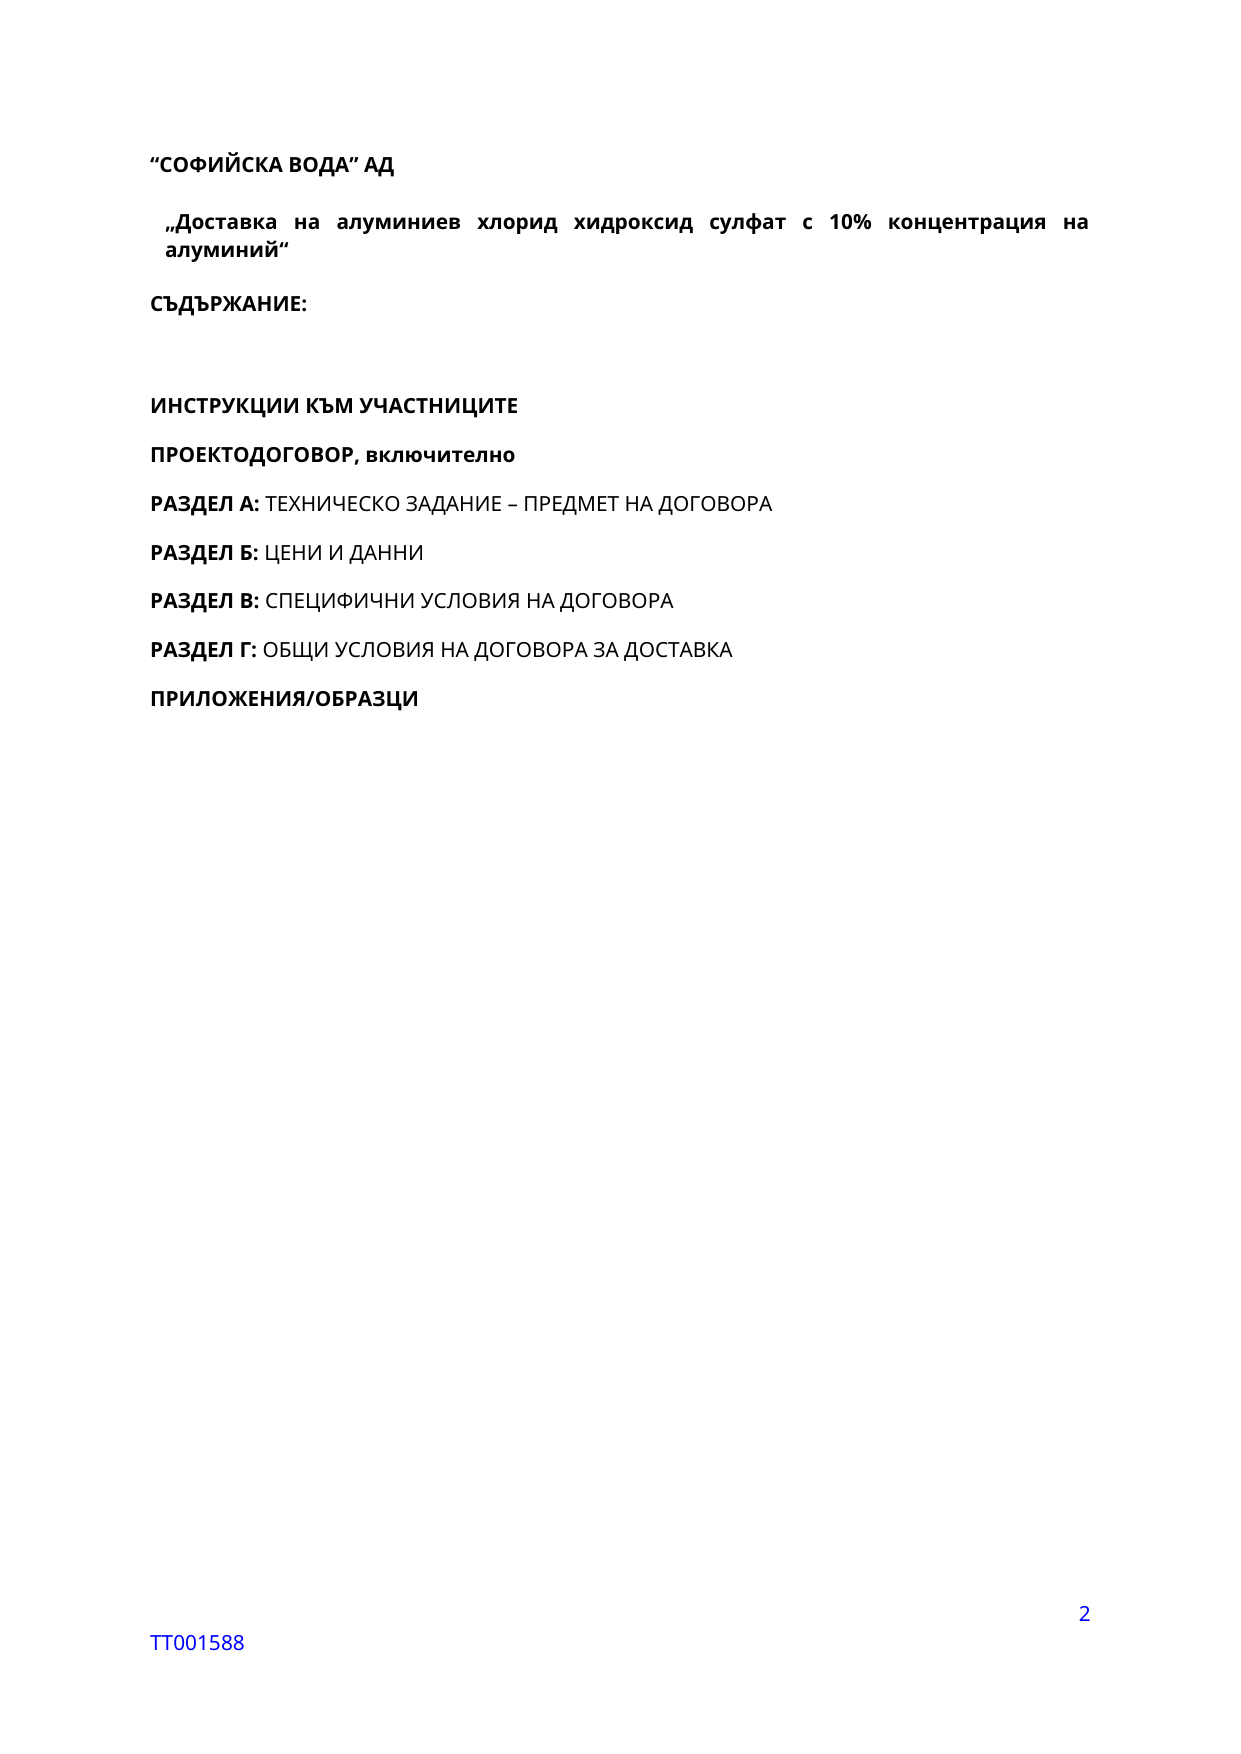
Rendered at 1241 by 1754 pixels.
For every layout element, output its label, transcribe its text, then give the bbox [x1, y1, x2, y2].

text РАЗДЕЛ Б: ЦЕНИ И ДАННИ [150, 538, 1090, 566]
text „Доставка на алуминиев хлорид хидроксид сулфат с 10% концентрация на алуминий“ [165, 207, 1090, 264]
text “СОФИЙСКА ВОДА” АД [150, 150, 1090, 178]
text СЪДЪРЖАНИЕ: [150, 289, 1090, 317]
text ПРИЛОЖЕНИЯ/ОБРАЗЦИ [150, 684, 1090, 713]
text РАЗДЕЛ А: ТЕХНИЧЕСКО ЗАДАНИЕ – ПРЕДМЕТ НА ДОГОВОРА [150, 489, 1090, 517]
text ПРОЕКТОДОГОВОР, включително [150, 440, 1090, 468]
text РАЗДЕЛ Г: ОБЩИ УСЛОВИЯ НА ДОГОВОРА ЗА ДОСТАВКА [150, 635, 1090, 664]
text РАЗДЕЛ В: СПЕЦИФИЧНИ УСЛОВИЯ НА ДОГОВОРА [150, 586, 1090, 615]
text ИНСТРУКЦИИ КЪМ УЧАСТНИЦИТЕ [150, 391, 1090, 419]
